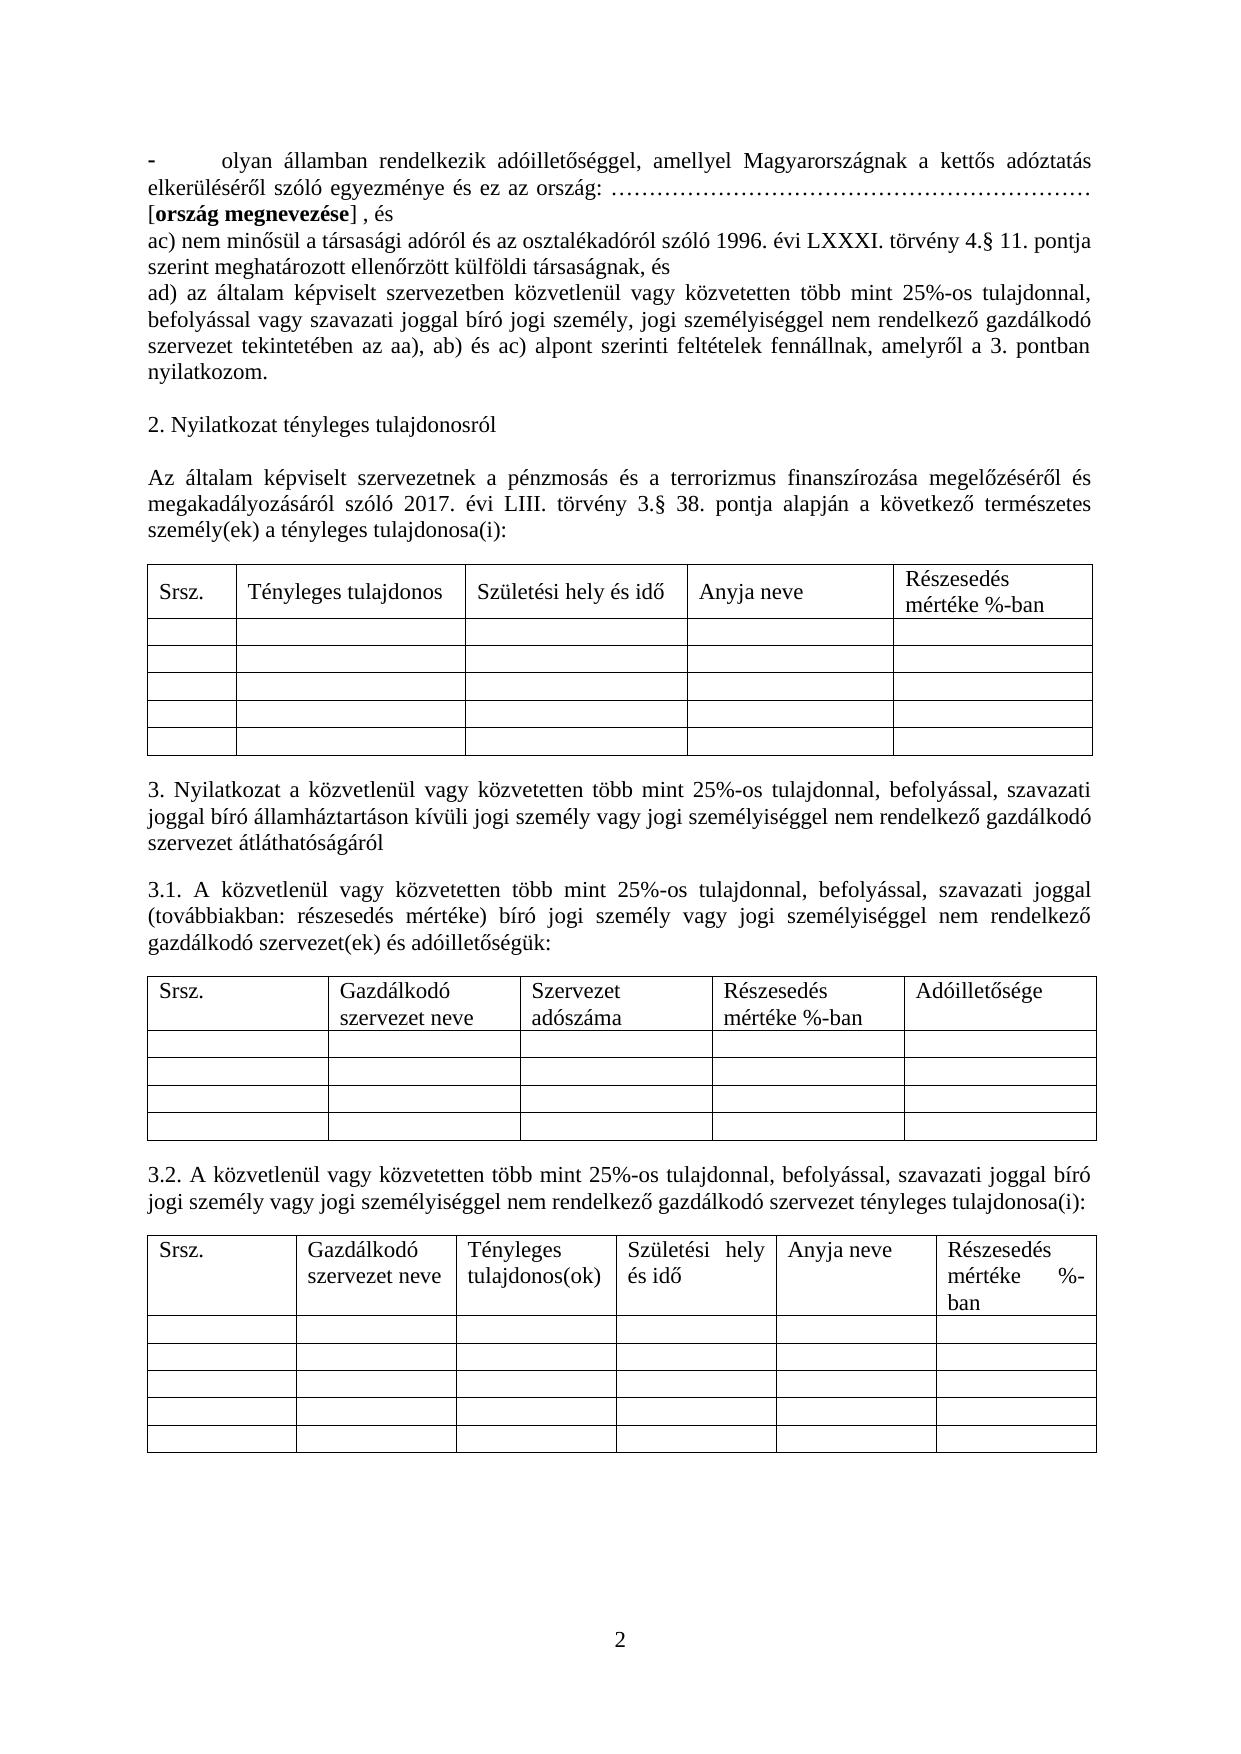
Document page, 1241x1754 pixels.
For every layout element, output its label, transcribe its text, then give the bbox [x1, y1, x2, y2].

table_cell [688, 646, 893, 672]
list Az általam képviselt szervezetnek a pénzmosás és a terrorizmus finanszírozása megelőzéséről és megakadályozásáról szóló 2017. évi LIII. törvény 3.§ 38. pontja alapján a következő természetes személy(ek) a tényleges tulajdonosa(i): [148, 464, 1093, 543]
list ad) az általam képviselt szervezetben közvetlenül vagy közvetetten több mint 25%-os tulajdonnal, befolyással vagy szavazati joggal bíró jogi személy, jogi személyiséggel nem rendelkező gazdálkodó szervezet tekintetében az aa), ab) és ac) alpont szerinti feltételek fennállnak, amelyről a 3. pontban nyilatkozom. [148, 279, 1093, 385]
table_cell [148, 1316, 296, 1342]
table_cell [713, 1113, 904, 1139]
table_cell [617, 1426, 776, 1452]
table_cell [466, 673, 687, 700]
text 3.1. A közvetlenül vagy közvetetten több mint 25%-os tulajdonnal, befolyással, szavazati joggal (továbbiakban: részesedés mértéke) bíró jogi személy vagy jogi személyiséggel nem rendelkező gazdálkodó szervezet(ek) és adóilletőségük: [148, 876, 1093, 955]
table_cell [297, 1371, 456, 1397]
table_cell [148, 1398, 296, 1424]
table_cell [148, 646, 236, 672]
table_cell [617, 1316, 776, 1342]
table_cell [457, 1316, 616, 1342]
table_header Srsz. [148, 977, 328, 1030]
table_cell [617, 1398, 776, 1424]
table_header Gazdálkodó szervezet neve [329, 977, 520, 1030]
list 2. Nyilatkozat tényleges tulajdonosról [148, 411, 1093, 437]
table_cell [521, 1086, 712, 1112]
table_cell [466, 728, 687, 754]
table_header Szervezet adószáma [521, 977, 712, 1030]
table_cell [148, 1086, 328, 1112]
table_cell [329, 1086, 520, 1112]
table_cell [713, 1058, 904, 1085]
table_cell [937, 1398, 1096, 1424]
table_header Srsz. [148, 1236, 296, 1315]
table_header Részesedés mértéke %-ban [937, 1236, 1096, 1315]
table_cell [237, 701, 465, 727]
table_cell [521, 1031, 712, 1057]
table_cell [894, 673, 1092, 700]
table_header Születési hely és idő [466, 565, 687, 617]
table_cell [777, 1371, 936, 1397]
table_cell [457, 1371, 616, 1397]
table_cell [237, 673, 465, 700]
table_header Tényleges tulajdonos [237, 565, 465, 617]
table_cell [148, 728, 236, 754]
table_header Anyja neve [777, 1236, 936, 1315]
table_header Tényleges tulajdonos(ok) [457, 1236, 616, 1315]
table_cell [329, 1058, 520, 1085]
table_cell [148, 1031, 328, 1057]
table_cell [688, 619, 893, 645]
table_cell [713, 1031, 904, 1057]
table_cell [894, 619, 1092, 645]
table_cell [617, 1371, 776, 1397]
text 3.2. A közvetlenül vagy közvetetten több mint 25%-os tulajdonnal, befolyással, szavazati joggal bíró jogi személy vagy jogi személyiséggel nem rendelkező gazdálkodó szervezet tényleges tulajdonosa(i): [148, 1161, 1093, 1214]
table_cell [466, 646, 687, 672]
table_cell [148, 1426, 296, 1452]
table_cell [777, 1316, 936, 1342]
table_cell [688, 673, 893, 700]
table_cell [237, 619, 465, 645]
table_header Gazdálkodó szervezet neve [297, 1236, 456, 1315]
table_cell [297, 1316, 456, 1342]
table_cell [329, 1113, 520, 1139]
table_cell [713, 1086, 904, 1112]
table_cell [937, 1371, 1096, 1397]
table_cell [777, 1398, 936, 1424]
list ac) nem minősül a társasági adóról és az osztalékadóról szóló 1996. évi LXXXI. törvény 4.§ 11. pontja szerint meghatározott ellenőrzött külföldi társaságnak, és [148, 227, 1093, 279]
table_cell [148, 701, 236, 727]
table_cell [905, 1113, 1096, 1139]
table_cell [466, 701, 687, 727]
table_cell [777, 1426, 936, 1452]
table_cell [457, 1426, 616, 1452]
table_cell [237, 728, 465, 754]
table_cell [688, 728, 893, 754]
table_cell [329, 1031, 520, 1057]
table_header Részesedés mértéke %-ban [894, 565, 1092, 617]
table_cell [688, 701, 893, 727]
table_cell [617, 1344, 776, 1370]
table_header Anyja neve [688, 565, 893, 617]
table_cell [148, 1344, 296, 1370]
table_cell [905, 1086, 1096, 1112]
table_cell [905, 1031, 1096, 1057]
table_header Születési hely és idő [617, 1236, 776, 1315]
table_cell [457, 1344, 616, 1370]
table_cell [905, 1058, 1096, 1085]
table_cell [237, 646, 465, 672]
list olyan államban rendelkezik adóilletőséggel, amellyel Magyarországnak a kettős adóztatás elkerüléséről szóló egyezménye és ez az ország: ……………………………………………………… [ország megnevezése] , és [148, 148, 1093, 227]
table_cell [521, 1058, 712, 1085]
table_header Részesedés mértéke %-ban [713, 977, 904, 1030]
table_cell [937, 1316, 1096, 1342]
table_cell [297, 1398, 456, 1424]
table_cell [297, 1426, 456, 1452]
table_cell [937, 1344, 1096, 1370]
table_cell [894, 701, 1092, 727]
table_cell [148, 1371, 296, 1397]
table_cell [148, 1058, 328, 1085]
table_cell [521, 1113, 712, 1139]
table_cell [937, 1426, 1096, 1452]
table_cell [894, 728, 1092, 754]
table_header Srsz. [148, 565, 236, 617]
table_cell [148, 619, 236, 645]
table_cell [457, 1398, 616, 1424]
table_cell [466, 619, 687, 645]
table_cell [148, 1113, 328, 1139]
table_cell [894, 646, 1092, 672]
table_cell [777, 1344, 936, 1370]
table_header Adóilletősége [905, 977, 1096, 1030]
text 3. Nyilatkozat a közvetlenül vagy közvetetten több mint 25%-os tulajdonnal, befolyással, szavazati joggal bíró államháztartáson kívüli jogi személy vagy jogi személyiséggel nem rendelkező gazdálkodó szervezet átláthatóságáról [148, 776, 1093, 855]
table_cell [297, 1344, 456, 1370]
table_cell [148, 673, 236, 700]
